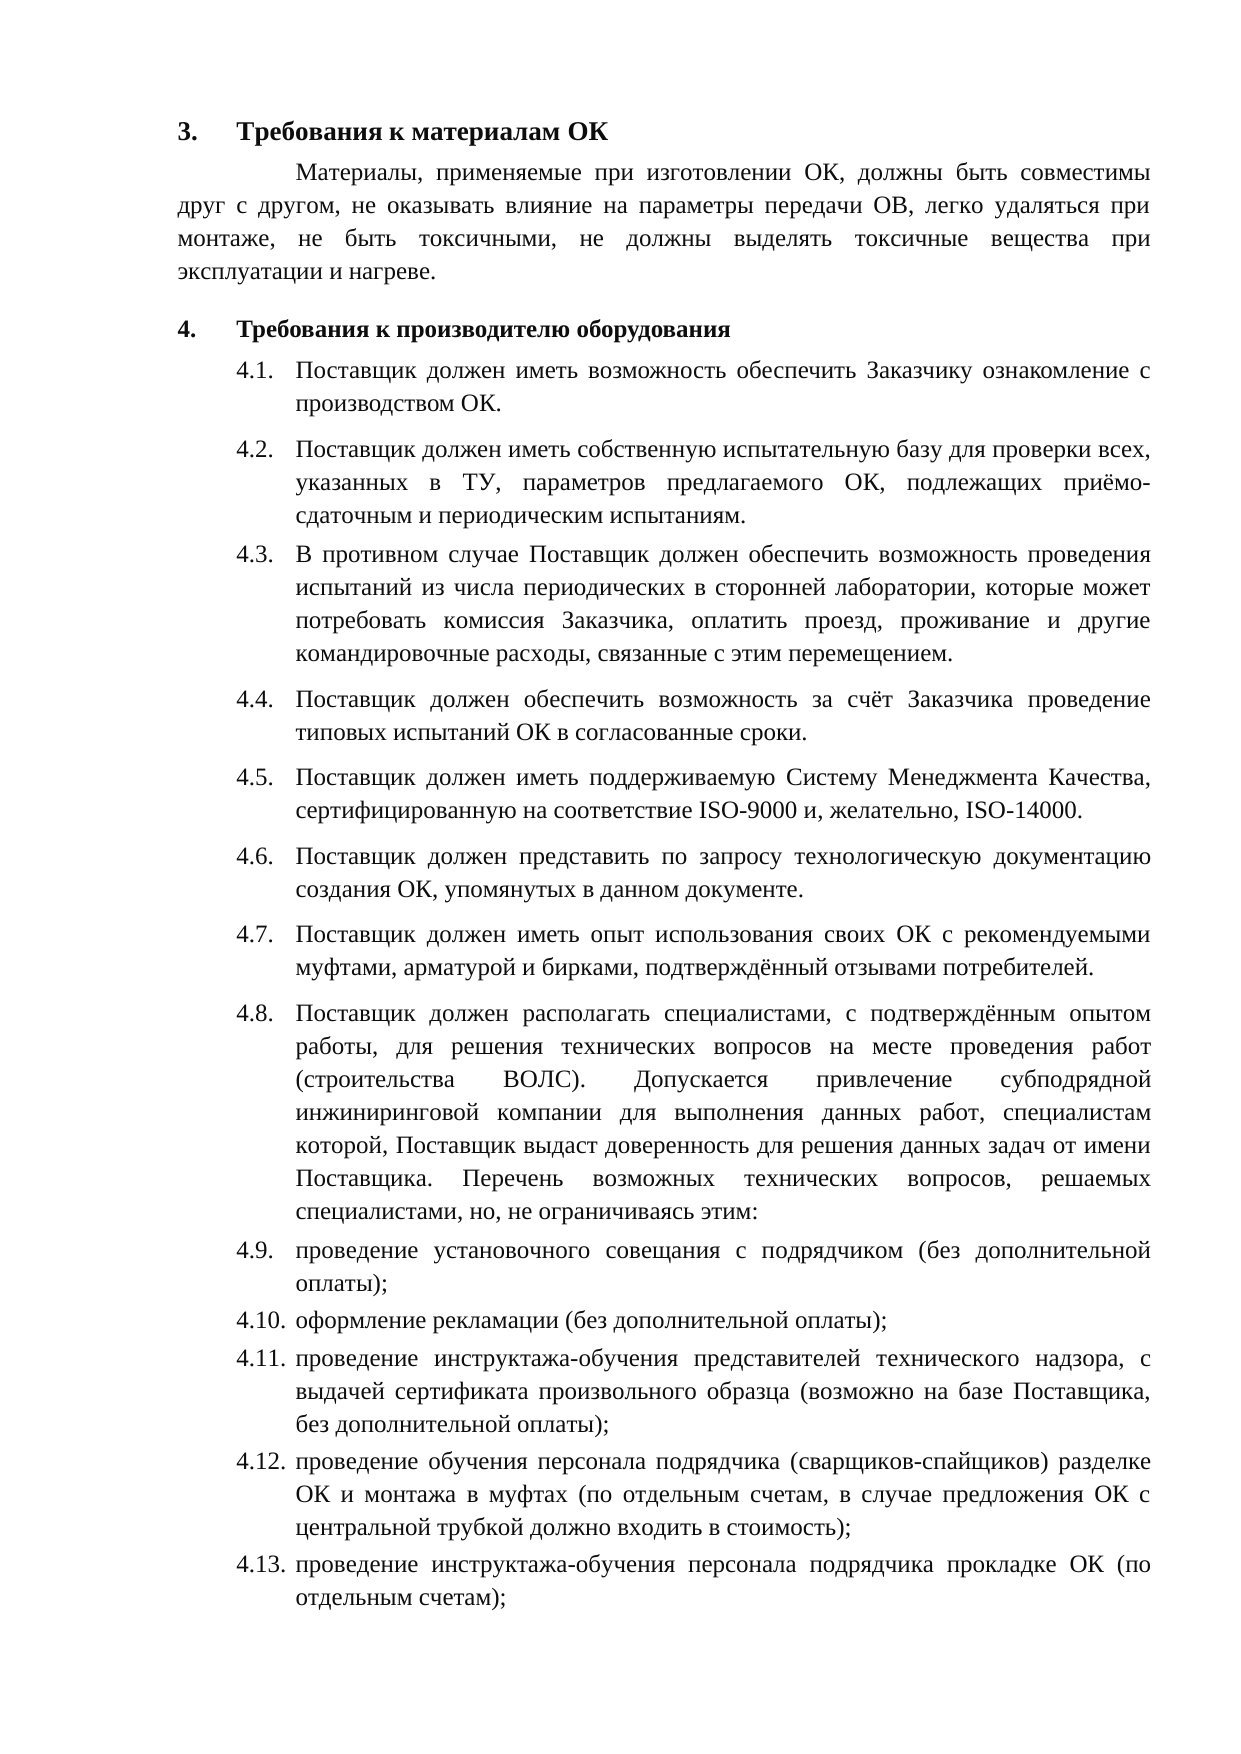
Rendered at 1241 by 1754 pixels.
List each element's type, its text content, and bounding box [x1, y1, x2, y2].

list Требования к материалам ОК [177, 115, 1152, 146]
list Поставщик должен иметь возможность обеспечить Заказчику ознакомление с производством ОК. [236, 355, 1152, 417]
list Поставщик должен располагать специалистами, с подтверждённым опытом работы, для решения технических вопросов на месте проведения работ (строительства ВОЛС). Допускается привлечение субподрядной инжиниринговой компании для выполнения данных работ, специалистам которой, Поставщик выдаст доверенность для решения данных задач от имени Поставщика. Перечень возможных технических вопросов, решаемых специалистами, но, не ограничиваясь этим: [236, 998, 1152, 1225]
list оформление рекламации (без дополнительной оплаты); [236, 1306, 1152, 1334]
list проведение инструктажа-обучения персонала подрядчика прокладке ОК (по отдельным счетам); [236, 1549, 1152, 1611]
list проведение установочного совещания с подрядчиком (без дополнительной оплаты); [236, 1235, 1152, 1297]
list проведение обучения персонала подрядчика (сварщиков-спайщиков) разделке ОК и монтажа в муфтах (по отдельным счетам, в случае предложения ОК с центральной трубкой должно входить в стоимость); [236, 1446, 1152, 1541]
list Поставщик должен иметь собственную испытательную базу для проверки всех, указанных в ТУ, параметров предлагаемого ОК, подлежащих приёмо-сдаточным и периодическим испытаниям. [236, 434, 1152, 529]
list Поставщик должен представить по запросу технологическую документацию создания ОК, упомянутых в данном документе. [236, 841, 1152, 903]
list проведение инструктажа-обучения представителей технического надзора, с выдачей сертификата произвольного образца (возможно на базе Поставщика, без дополнительной оплаты); [236, 1343, 1152, 1438]
list Поставщик должен иметь поддерживаемую Систему Менеджмента Качества, сертифицированную на соответствие ISO-9000 и, желательно, ISO-14000. [236, 762, 1152, 824]
list В противном случае Поставщик должен обеспечить возможность проведения испытаний из числа периодических в сторонней лаборатории, которые может потребовать комиссия Заказчика, оплатить проезд, проживание и другие командировочные расходы, связанные с этим перемещением. [236, 539, 1152, 667]
list Поставщик должен обеспечить возможность за счёт Заказчика проведение типовых испытаний ОК в согласованные сроки. [236, 684, 1152, 746]
text Материалы, применяемые при изготовлении ОК, должны быть совместимы друг с другом, не оказывать влияние на параметры передачи ОВ, легко удаляться при монтаже, не быть токсичными, не должны выделять токсичные вещества при эксплуатации и нагреве. [177, 157, 1152, 285]
list Поставщик должен иметь опыт использования своих ОК с рекомендуемыми муфтами, арматурой и бирками, подтверждённый отзывами потребителей. [236, 919, 1152, 981]
list Требования к производителю оборудования [177, 314, 1152, 343]
